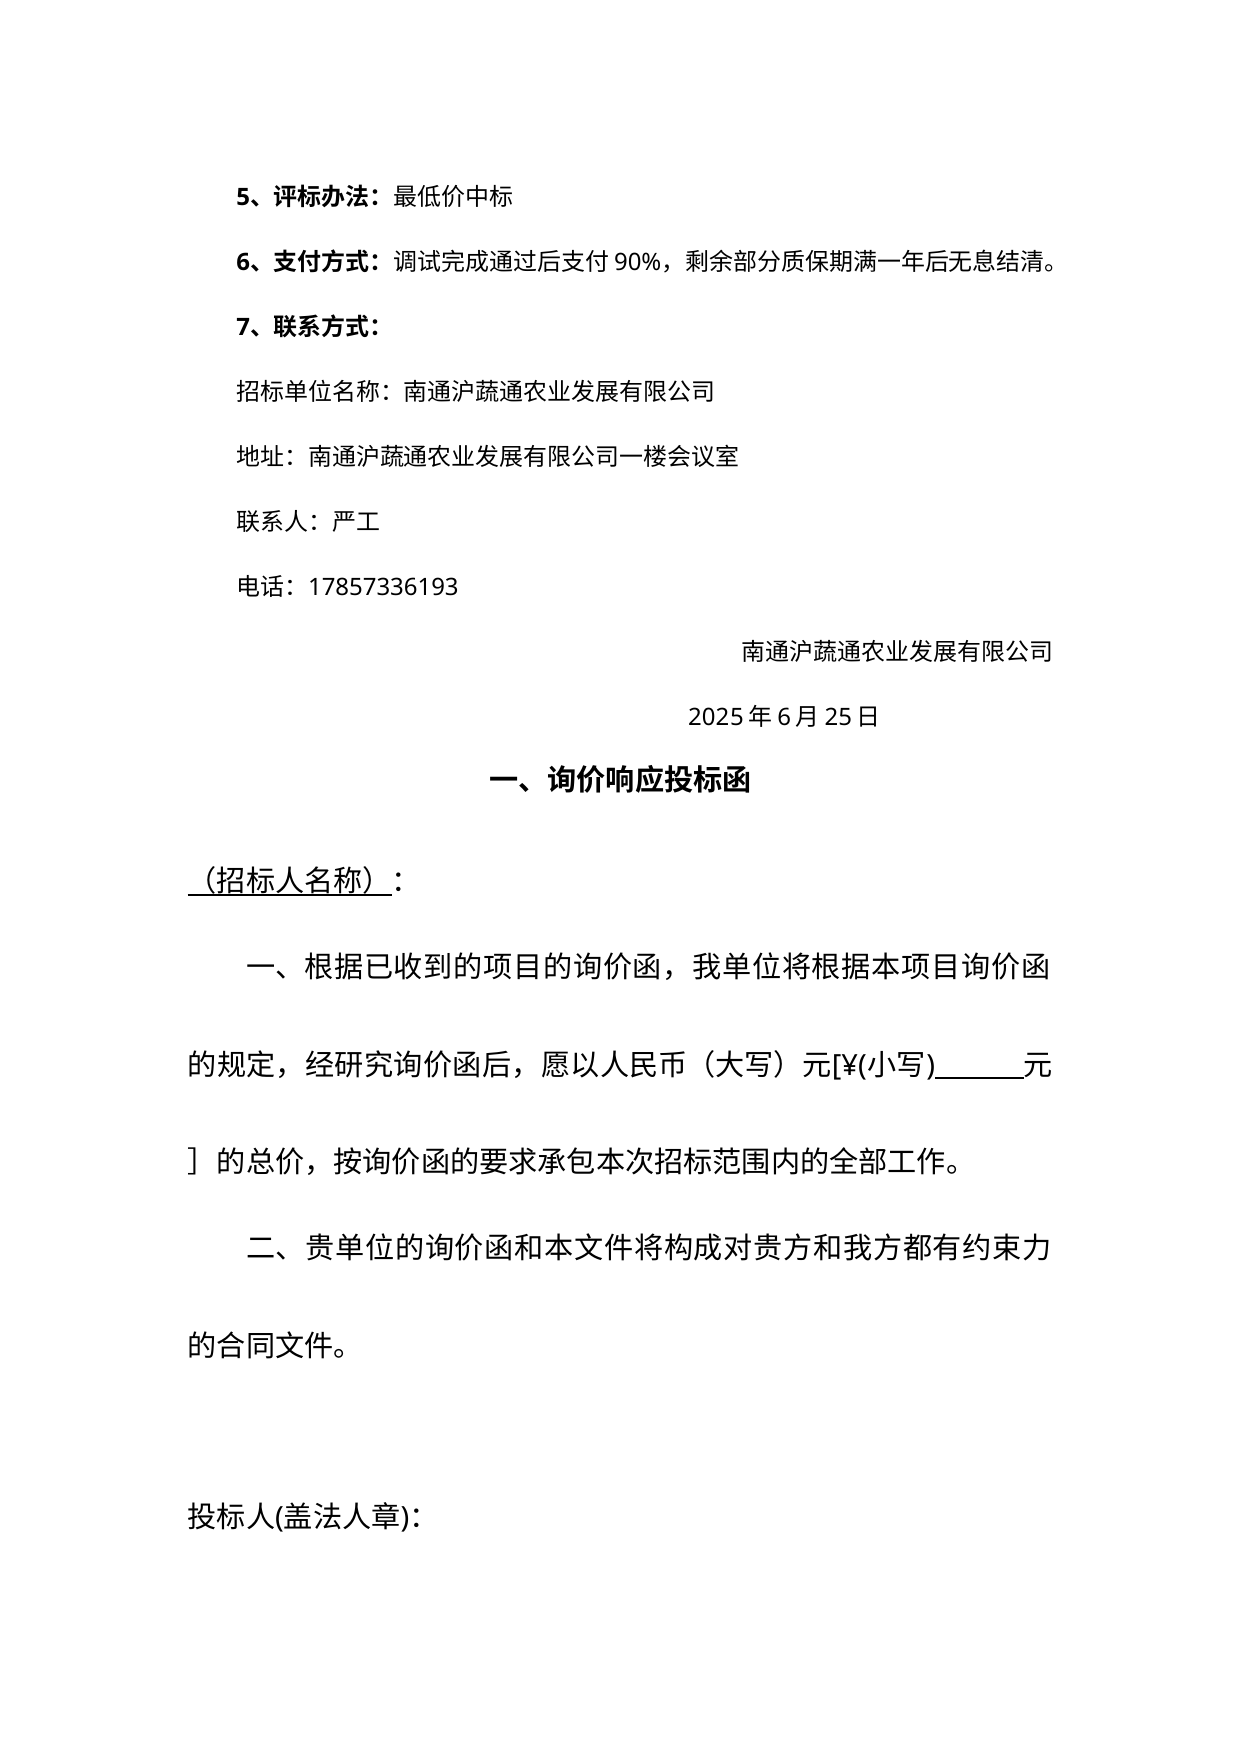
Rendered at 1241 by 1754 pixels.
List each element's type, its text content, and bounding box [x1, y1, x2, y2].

text 地址：南通沪蔬通农业发展有限公司一楼会议室 [187, 422, 1053, 487]
text 7、联系方式： [187, 292, 1053, 357]
list 根据已收到的项目的询价函，我单位将根据本项目询价函的规定，经研究询价函后，愿以人民币（大写）元[¥(小写) 元］的总价，按询价函的要求承包本次招标范围内的全部工作。 [187, 932, 1053, 1192]
text 电话：17857336193 [187, 552, 1053, 617]
text 二、贵单位的询价函和本文件将构成对贵方和我方都有约束力的合同文件。 [187, 1213, 1053, 1376]
text 一、询价响应投标函 [187, 747, 1053, 801]
text 投标人(盖法人章)： [187, 1482, 1053, 1547]
text 2025年6月25日 [187, 682, 1053, 747]
text 6、支付方式：调试完成通过后支付90%，剩余部分质保期满一年后无息结清。 [187, 227, 1053, 292]
text 联系人：严工 [187, 487, 1053, 552]
text 5、评标办法：最低价中标 [187, 162, 1053, 227]
text 南通沪蔬通农业发展有限公司 [187, 617, 1053, 682]
text （招标人名称）： [187, 846, 1053, 911]
text 招标单位名称：南通沪蔬通农业发展有限公司 [187, 357, 1053, 422]
